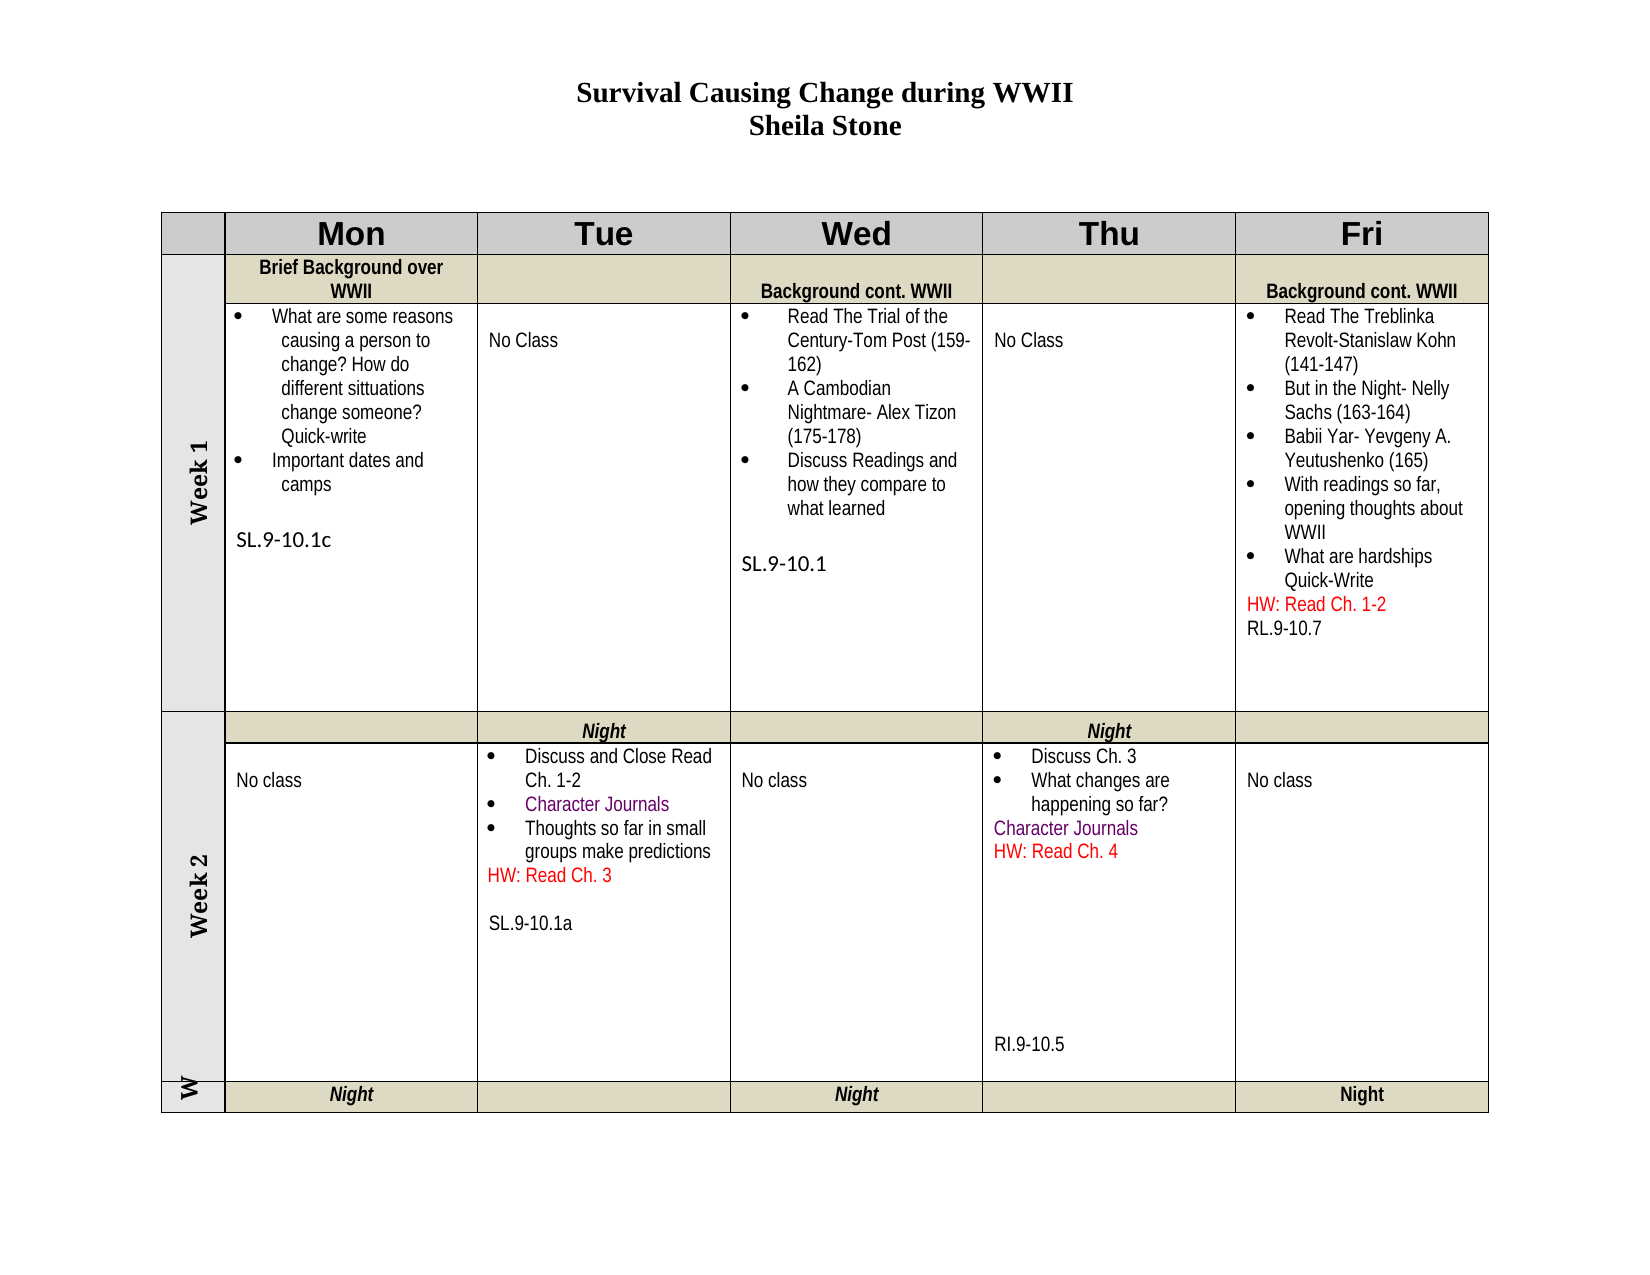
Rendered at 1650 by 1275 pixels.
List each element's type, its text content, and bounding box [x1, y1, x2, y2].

table_cell No Class [983, 304, 1235, 711]
table_cell Night [1236, 1082, 1488, 1112]
table_cell No class [226, 744, 477, 1081]
table_cell [478, 1082, 730, 1112]
table_cell Background cont. WWII [731, 255, 982, 303]
table_cell [1236, 712, 1488, 742]
table_cell Read The Trial of the Century-Tom Post (159-162) A Cambodian Nightmare- Alex Tizon (175-178) Discuss Readings and how they compare to what learned SL.9-10.1 [731, 304, 982, 711]
table_cell Background cont. WWII [1236, 255, 1488, 303]
table_cell [226, 712, 477, 742]
table_cell Week 3 [162, 1082, 224, 1112]
table_cell Brief Background over WWII [226, 255, 477, 303]
table_cell Discuss Ch. 3 What changes are happening so far? Character Journals HW: Read Ch. 4 RI.9-10.5 [983, 744, 1235, 1081]
table_cell Night [731, 1082, 982, 1112]
table_header Thu [983, 213, 1235, 254]
table_cell No Class [478, 304, 730, 711]
table_cell Week 2 [162, 712, 224, 1081]
table_cell No class [731, 744, 982, 1081]
table_header Tue [478, 213, 730, 254]
table_cell Read The Treblinka Revolt-Stanislaw Kohn (141-147) But in the Night- Nelly Sachs (163-164) Babii Yar- Yevgeny A. Yeutushenko (165) With readings so far, opening thoughts about WWII What are hardships Quick-Write HW: Read Ch. 1-2 RL.9-10.7 [1236, 304, 1488, 711]
table_header Wed [731, 213, 982, 254]
table_cell No class [1236, 744, 1488, 1081]
table_header [162, 213, 224, 254]
table_cell [983, 255, 1235, 303]
table_cell [478, 255, 730, 303]
table_cell Week 1 [162, 255, 224, 711]
table_cell Night [226, 1082, 477, 1112]
table_cell Night [478, 712, 730, 742]
table_header Mon [226, 213, 477, 254]
table_cell Night [983, 712, 1235, 742]
table_cell What are some reasons causing a person to change? How do different sittuations change someone? Quick-write Important dates and camps SL.9-10.1c [226, 304, 477, 711]
table_cell Discuss and Close Read Ch. 1-2 Character Journals Thoughts so far in small groups make predictions HW: Read Ch. 3 SL.9-10.1a [478, 744, 730, 1081]
table_cell [983, 1082, 1235, 1112]
table_cell [731, 712, 982, 742]
table_header Fri [1236, 213, 1488, 254]
